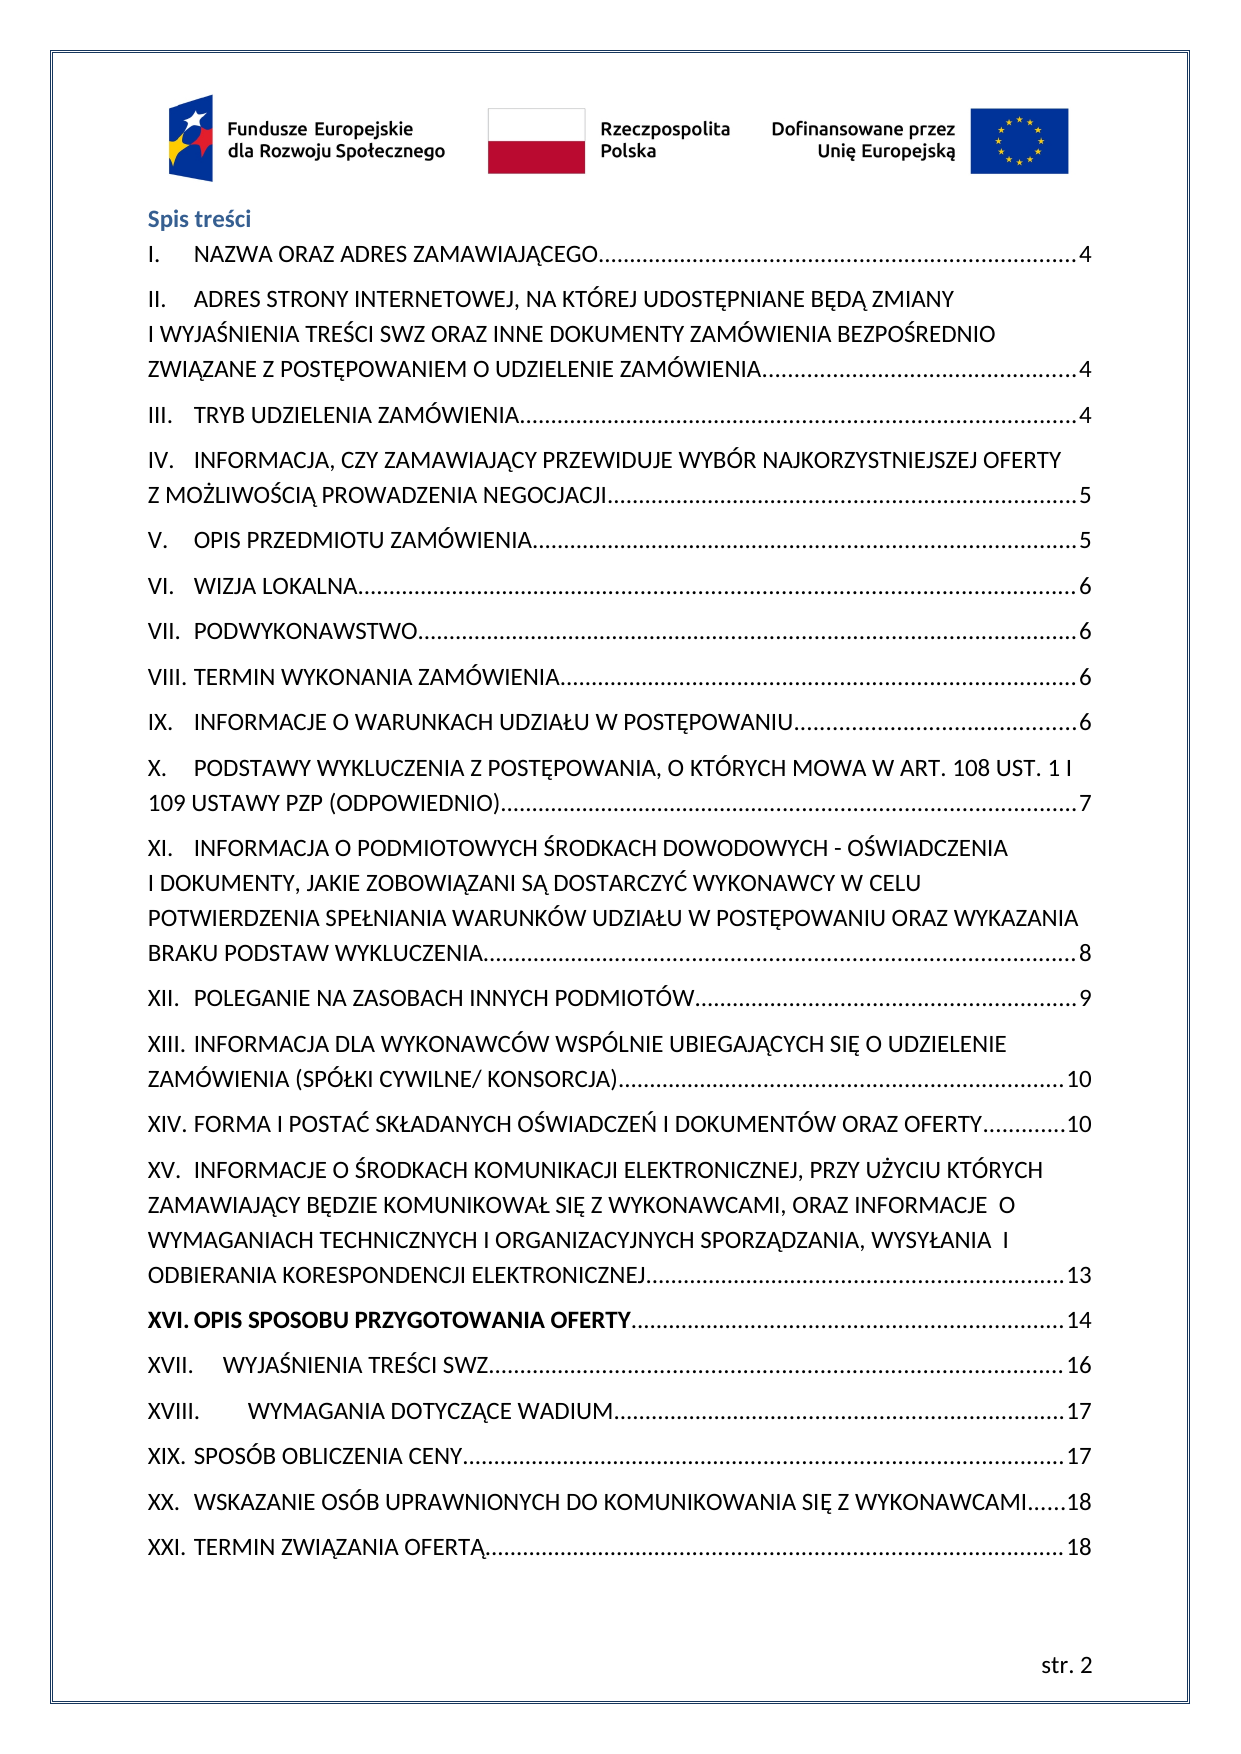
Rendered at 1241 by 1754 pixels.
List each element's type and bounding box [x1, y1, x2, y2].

picture [147, 73, 1093, 203]
